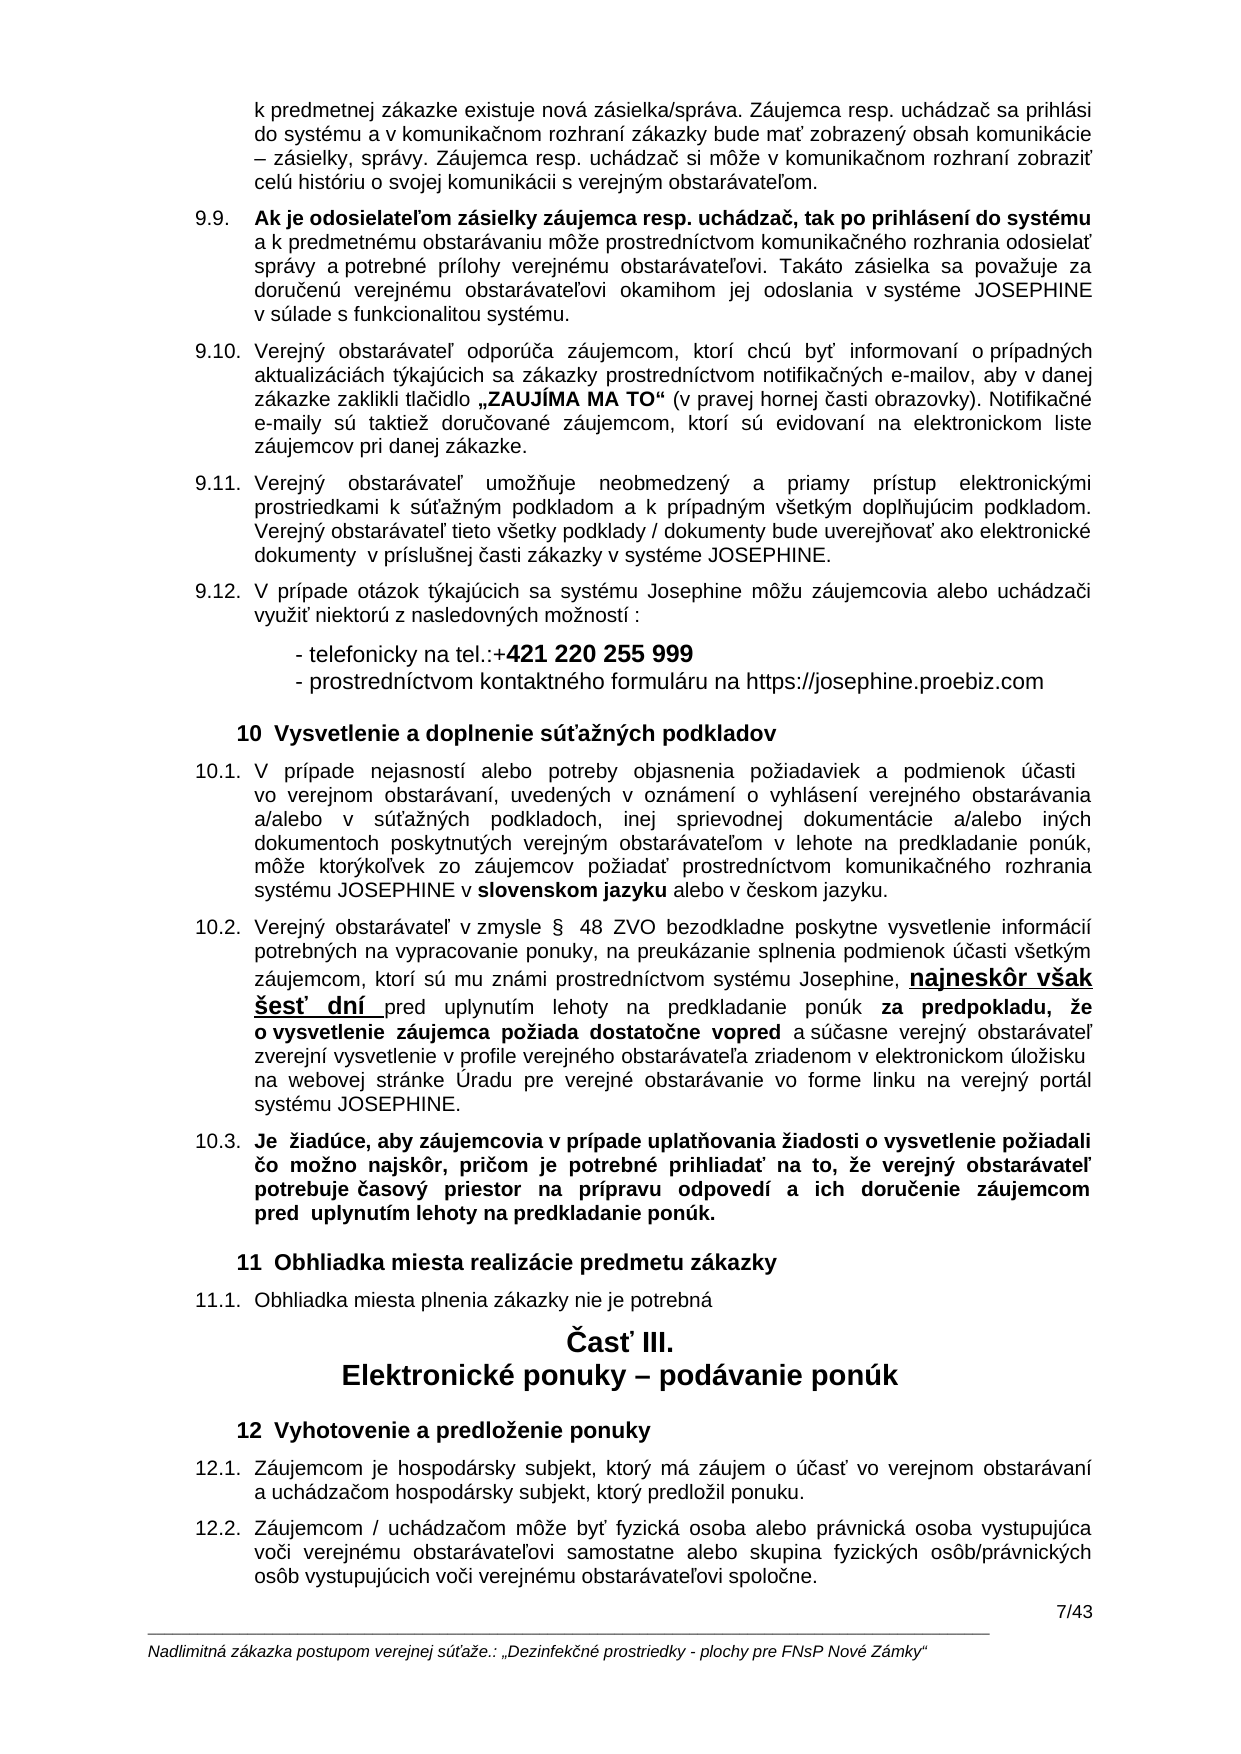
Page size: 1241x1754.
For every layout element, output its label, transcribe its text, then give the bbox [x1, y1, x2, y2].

list Záujemcom je hospodársky subjekt, ktorý má záujem o účasť vo verejnom obstarávaní a uchádzačom hospodársky subjekt, ktorý predložil ponuku. [195, 1456, 1092, 1503]
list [195, 98, 1092, 194]
list V prípade otázok týkajúcich sa systému Josephine môžu záujemcovia alebo uchádzači využiť niektorú z nasledovných možností : [195, 579, 1092, 627]
subtitle Vyhotovenie a predloženie ponuky [236, 1417, 1092, 1443]
list Ak je odosielateľom zásielky záujemca resp. uchádzač, tak po prihlásení do systému a k predmetnému obstarávaniu môže prostredníctvom komunikačného rozhrania odosielať správy a potrebné prílohy verejnému obstarávateľovi. Takáto zásielka sa považuje za doručenú verejnému obstarávateľovi okamihom jej odoslania v systéme JOSEPHINE v súlade s funkcionalitou systému. [195, 206, 1092, 326]
list Záujemcom / uchádzačom môže byť fyzická osoba alebo právnická osoba vystupujúca voči verejnému obstarávateľovi samostatne alebo skupina fyzických osôb/právnických osôb vystupujúcich voči verejnému obstarávateľovi spoločne. [195, 1516, 1092, 1588]
list Obhliadka miesta plnenia zákazky nie je potrebná [195, 1288, 1092, 1312]
list Verejný obstarávateľ odporúča záujemcom, ktorí chcú byť informovaní o prípadných aktualizáciách týkajúcich sa zákazky prostredníctvom notifikačných e-mailov, aby v danej zákazke zaklikli tlačidlo „ZAUJÍMA MA TO“ (v pravej hornej časti obrazovky). Notifikačné e-maily sú taktiež doručované záujemcom, ktorí sú evidovaní na elektronickom liste záujemcov pri danej zákazke. [195, 338, 1092, 458]
list Je žiadúce, aby záujemcovia v prípade uplatňovania žiadosti o vysvetlenie požiadali čo možno najskôr, pričom je potrebné prihliadať na to, že verejný obstarávateľ potrebuje časový priestor na prípravu odpovedí a ich doručenie záujemcom pred uplynutím lehoty na predkladanie ponúk. [195, 1128, 1092, 1224]
subtitle Elektronické ponuky – podávanie ponúk [148, 1358, 1092, 1392]
subtitle Obhliadka miesta realizácie predmetu zákazky [236, 1249, 1092, 1276]
text - prostredníctvom kontaktného formuláru na https://josephine.proebiz.com [221, 668, 1092, 694]
list V prípade nejasností alebo potreby objasnenia požiadaviek a podmienok účasti vo verejnom obstarávaní, uvedených v oznámení o vyhlásení verejného obstarávania a/alebo v súťažných podkladoch, inej sprievodnej dokumentácie a/alebo iných dokumentoch poskytnutých verejným obstarávateľom v lehote na predkladanie ponúk, môže ktorýkoľvek zo záujemcov požiadať prostredníctvom komunikačného rozhrania systému JOSEPHINE v slovenskom jazyku alebo v českom jazyku. [195, 758, 1092, 902]
subtitle Časť III. [148, 1324, 1092, 1358]
text - telefonicky na tel.:+421 220 255 999 [221, 639, 1092, 668]
list Verejný obstarávateľ umožňuje neobmedzený a priamy prístup elektronickými prostriedkami k súťažným podkladom a k prípadným všetkým doplňujúcim podkladom. Verejný obstarávateľ tieto všetky podklady / dokumenty bude uverejňovať ako elektronické dokumenty v príslušnej časti zákazky v systéme JOSEPHINE. [195, 471, 1092, 567]
list Verejný obstarávateľ v zmysle § 48 ZVO bezodkladne poskytne vysvetlenie informácií potrebných na vypracovanie ponuky, na preukázanie splnenia podmienok účasti všetkým záujemcom, ktorí sú mu známi prostredníctvom systému Josephine, najneskôr však šesť dní pred uplynutím lehoty na predkladanie ponúk za predpokladu, že o vysvetlenie záujemca požiada dostatočne vopred a súčasne verejný obstarávateľ zverejní vysvetlenie v profile verejného obstarávateľa zriadenom v elektronickom úložisku na webovej stránke Úradu pre verejné obstarávanie vo forme linku na verejný portál systému JOSEPHINE. [195, 915, 1092, 1116]
subtitle Vysvetlenie a doplnenie súťažných podkladov [236, 719, 1092, 746]
